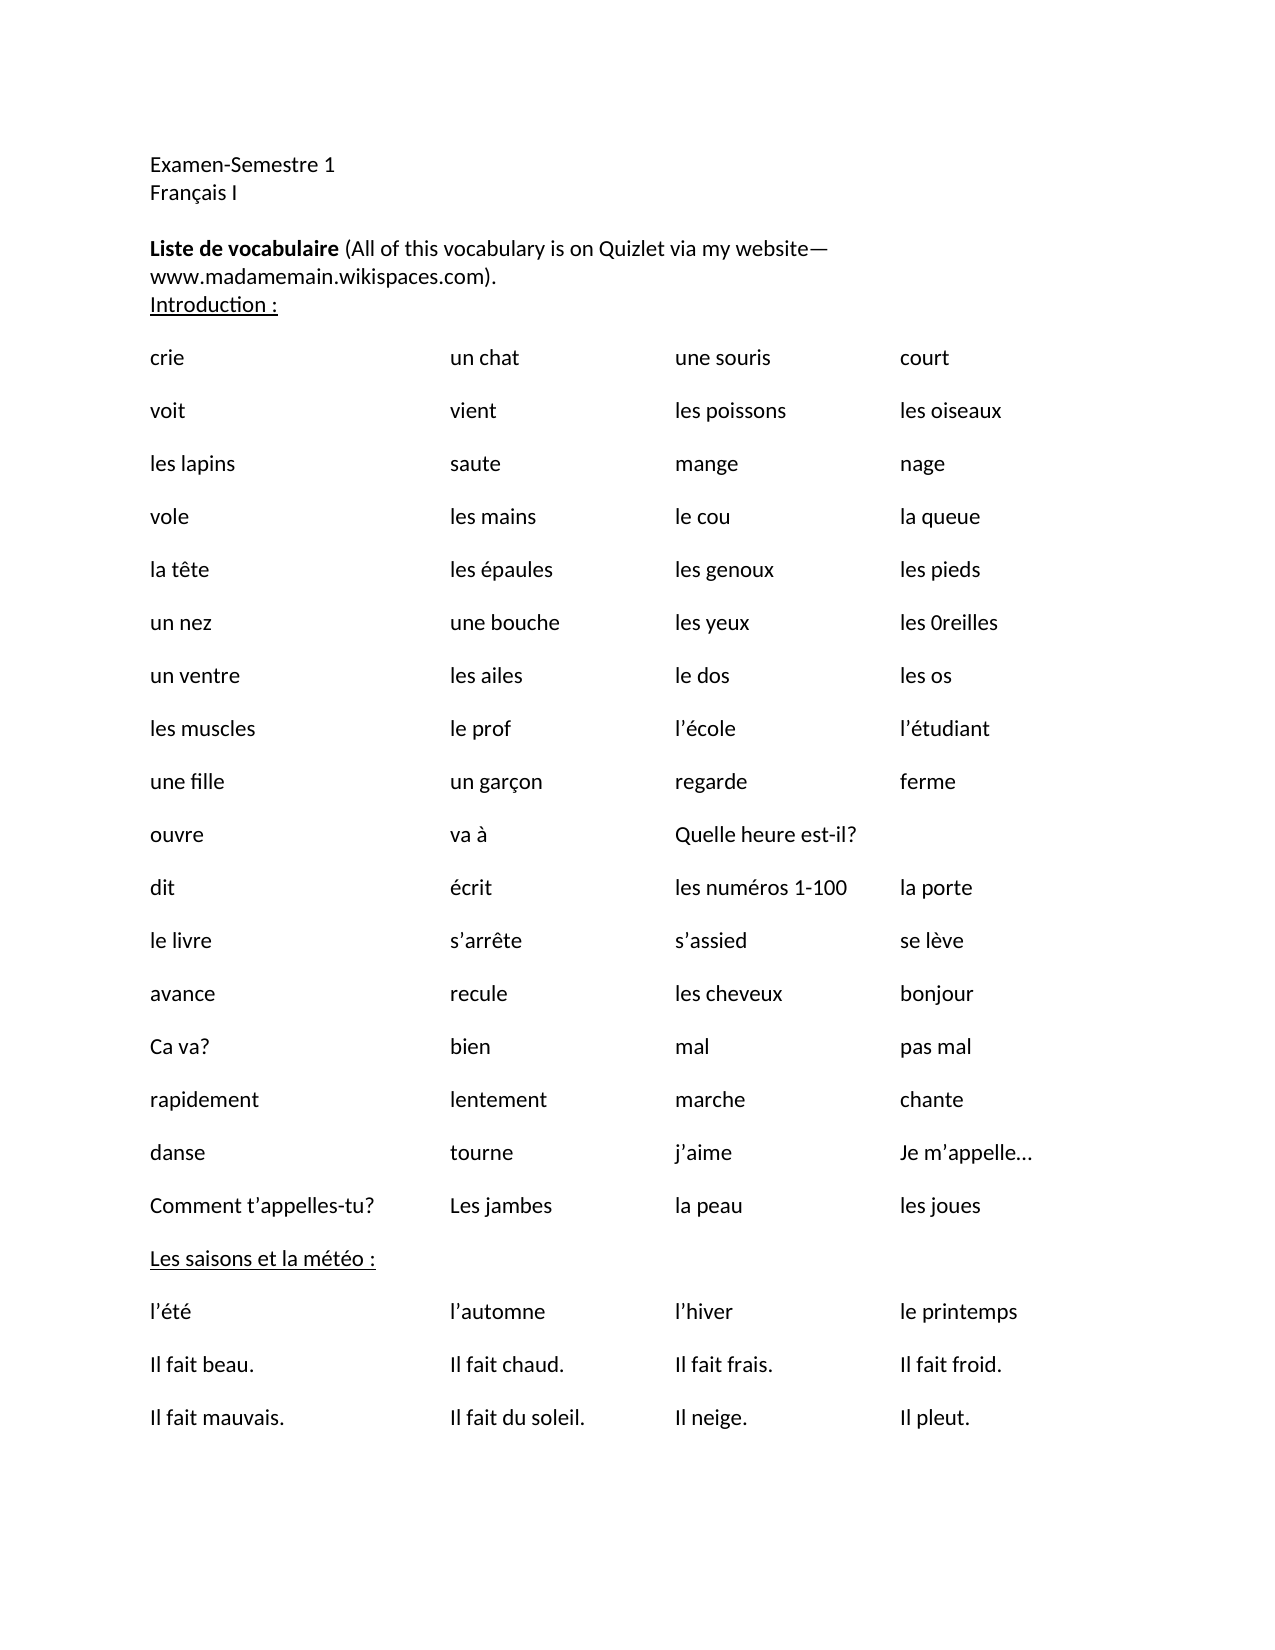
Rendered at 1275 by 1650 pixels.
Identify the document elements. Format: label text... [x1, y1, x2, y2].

text Français I [150, 178, 1125, 206]
text voit vient les poissons les oiseaux [150, 396, 1125, 424]
text danse tourne j’aime Je m’appelle… [150, 1138, 1125, 1166]
text ouvre va à Quelle heure est-il? [150, 820, 1125, 848]
text Il fait beau. Il fait chaud. Il fait frais. Il fait froid. [150, 1351, 1125, 1378]
text Liste de vocabulaire (All of this vocabulary is on Quizlet via my website—www.madamemain.wikispaces.com). [150, 234, 1125, 290]
text vole les mains le cou la queue [150, 502, 1125, 530]
text une fille un garçon regarde ferme [150, 767, 1125, 795]
text Il fait mauvais. Il fait du soleil. Il neige. Il pleut. [150, 1403, 1125, 1432]
text un ventre les ailes le dos les os [150, 661, 1125, 689]
text Examen-Semestre 1 [150, 150, 1125, 178]
text dit écrit les numéros 1-100 la porte [150, 873, 1125, 901]
text le livre s’arrête s’assied se lève [150, 926, 1125, 954]
text Introduction : [150, 290, 1125, 318]
text crie un chat une souris court [150, 343, 1125, 371]
text Comment t’appelles-tu? Les jambes la peau les joues [150, 1191, 1125, 1219]
text Ca va? bien mal pas mal [150, 1032, 1125, 1060]
text l’été l’automne l’hiver le printemps [150, 1297, 1125, 1326]
text les lapins saute mange nage [150, 449, 1125, 477]
text les muscles le prof l’école l’étudiant [150, 714, 1125, 742]
text la tête les épaules les genoux les pieds [150, 555, 1125, 583]
text rapidement lentement marche chante [150, 1085, 1125, 1113]
text un nez une bouche les yeux les 0reilles [150, 608, 1125, 636]
text avance recule les cheveux bonjour [150, 979, 1125, 1007]
text Les saisons et la météo : [150, 1244, 1125, 1272]
